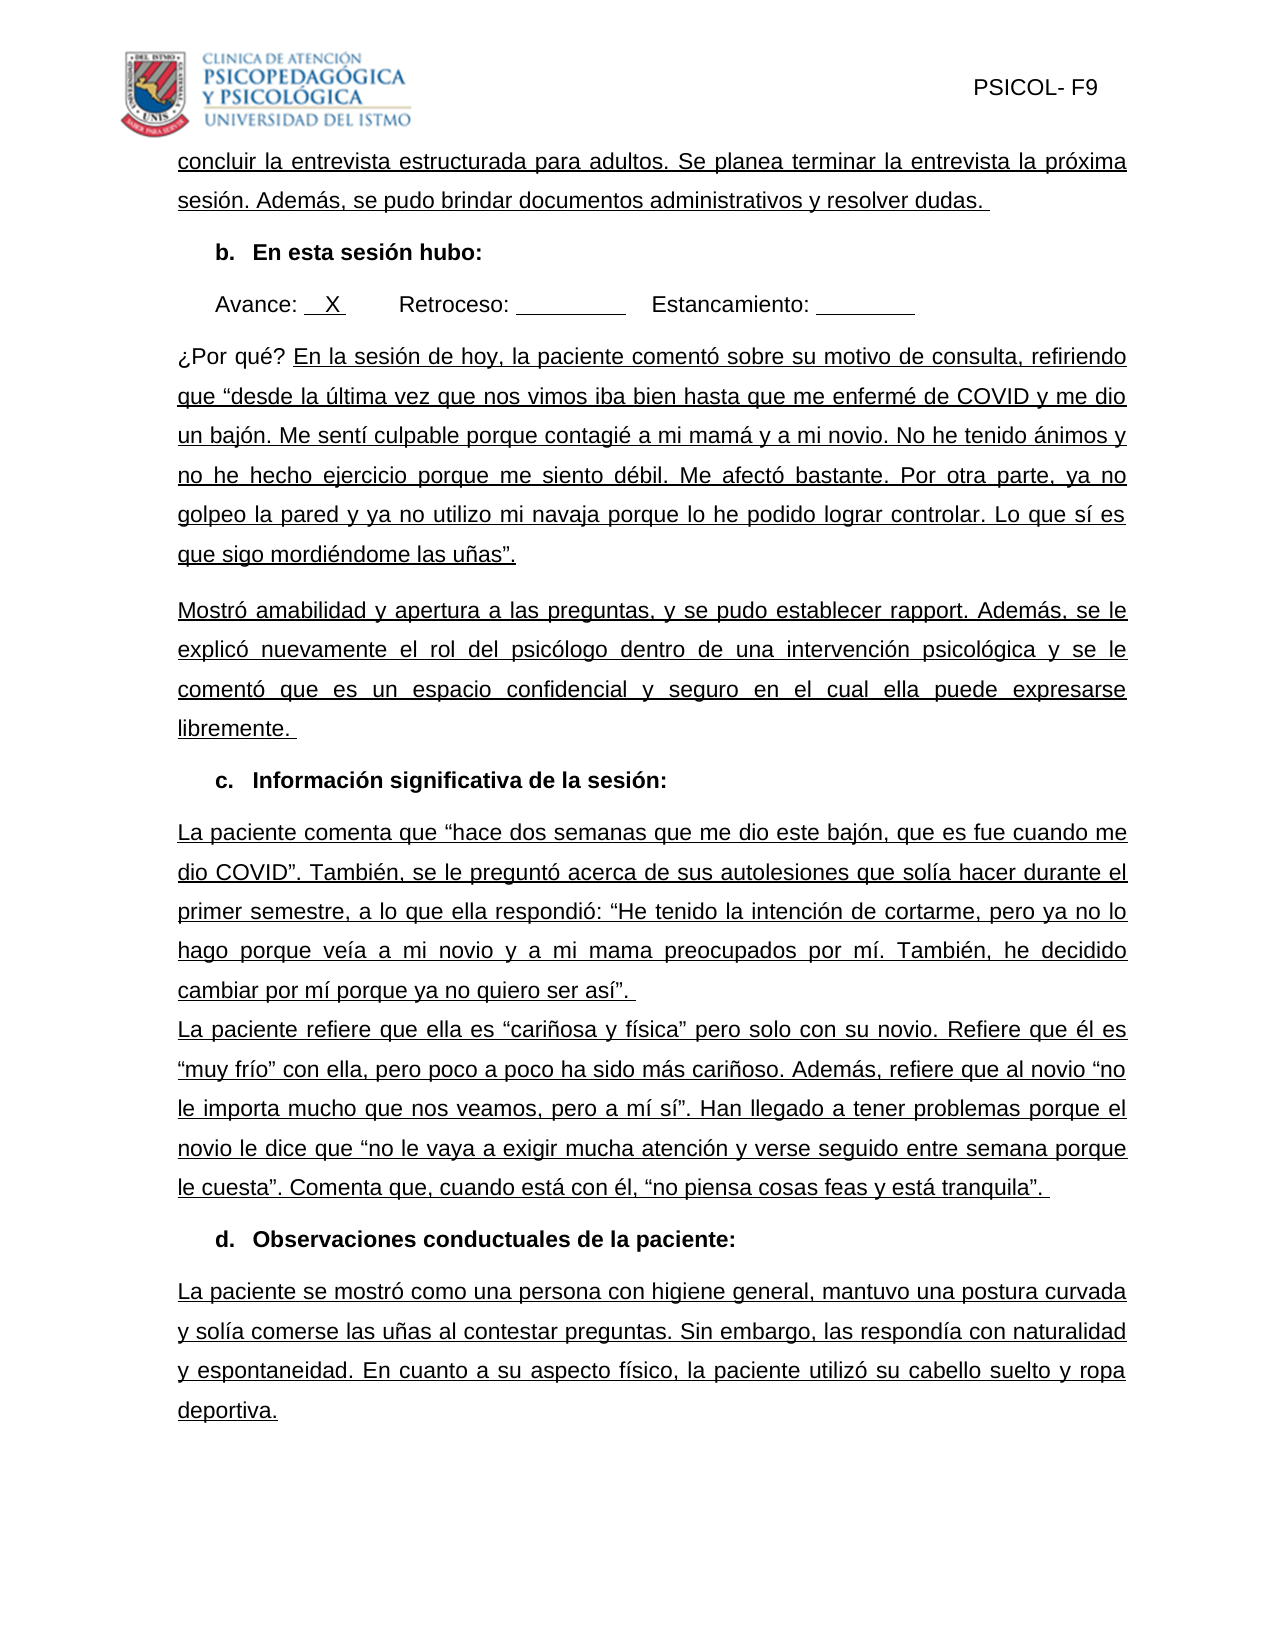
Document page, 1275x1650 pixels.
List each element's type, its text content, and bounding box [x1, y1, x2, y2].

text La paciente refiere que ella es “cariñosa y física” pero solo con su novio. Refiere que él es “muy frío” con ella, pero poco a poco ha sido más cariñoso. Además, refiere que al novio “no le importa mucho que nos veamos, pero a mí sí”. Han llegado a tener problemas porque el novio le dice que “no le vaya a exigir mucha atención y verse seguido entre semana porque le cuesta”. Comenta que, cuando está con él, “no piensa cosas feas y está tranquila”. [177, 1119, 1127, 1158]
text Avance: X Retroceso: Estancamiento: [215, 291, 1127, 317]
list En esta sesión hubo: [215, 239, 1127, 266]
picture [65, 20, 437, 148]
list Información significativa de la sesión: [215, 767, 1127, 793]
text La paciente refiere que ella es “cariñosa y física” pero solo con su novio. Refiere que él es “muy frío” con ella, pero poco a poco ha sido más cariñoso. Además, refiere que al novio “no le importa mucho que nos veamos, pero a mí sí”. Han llegado a tener problemas porque el novio le dice que “no le vaya a exigir mucha atención y verse seguido entre semana porque le cuesta”. Comenta que, cuando está con él, “no piensa cosas feas y está tranquila”. [177, 1040, 1127, 1118]
text La paciente se mostró como una persona con higiene general, mantuvo una postura curvada y solía comerse las uñas al contestar preguntas. Sin embargo, las respondía con naturalidad y espontaneidad. En cuanto a su aspecto físico, la paciente utilizó su cabello suelto y ropa deportiva. [177, 1342, 1127, 1423]
text Mostró amabilidad y apertura a las preguntas, y se pudo establecer rapport. Además, se le explicó nuevamente el rol del psicólogo dentro de una intervención psicológica y se le comentó que es un espacio confidencial y seguro en el cual ella puede expresarse libremente. [177, 660, 1127, 698]
text La paciente comenta que “hace dos semanas que me dio este bajón, que es fue cuando me dio COVID”. También, se le preguntó acerca de sus autolesiones que solía hacer durante el primer semestre, a lo que ella respondió: “He tenido la intención de cortarme, pero ya no lo hago porque veía a mi novio y a mi mama preocupados por mí. También, he decidido cambiar por mí porque ya no quiero ser así”. [177, 882, 1127, 921]
text ¿Por qué? En la sesión de hoy, la paciente comentó sobre su motivo de consulta, refiriendo que “desde la última vez que nos vimos iba bien hasta que me enfermé de COVID y me dio un bajón. Me sentí culpable porque contagié a mi mamá y a mi novio. No he tenido ánimos y no he hecho ejercicio porque me siento débil. Me afectó bastante. Por otra parte, ya no golpeo la pared y ya no utilizo mi navaja porque lo he podido lograr controlar. Lo que sí es que sigo mordiéndome las uñas”. [177, 407, 1127, 445]
text Mostró amabilidad y apertura a las preguntas, y se pudo establecer rapport. Además, se le explicó nuevamente el rol del psicólogo dentro de una intervención psicológica y se le comentó que es un espacio confidencial y seguro en el cual ella puede expresarse libremente. [177, 699, 1127, 741]
text Mostró amabilidad y apertura a las preguntas, y se pudo establecer rapport. Además, se le explicó nuevamente el rol del psicólogo dentro de una intervención psicológica y se le comentó que es un espacio confidencial y seguro en el cual ella puede expresarse libremente. [177, 620, 1127, 659]
text ¿Por qué? En la sesión de hoy, la paciente comentó sobre su motivo de consulta, refiriendo que “desde la última vez que nos vimos iba bien hasta que me enfermé de COVID y me dio un bajón. Me sentí culpable porque contagié a mi mamá y a mi novio. No he tenido ánimos y no he hecho ejercicio porque me siento débil. Me afectó bastante. Por otra parte, ya no golpeo la pared y ya no utilizo mi navaja porque lo he podido lograr controlar. Lo que sí es que sigo mordiéndome las uñas”. [177, 446, 1127, 484]
text La paciente comenta que “hace dos semanas que me dio este bajón, que es fue cuando me dio COVID”. También, se le preguntó acerca de sus autolesiones que solía hacer durante el primer semestre, a lo que ella respondió: “He tenido la intención de cortarme, pero ya no lo hago porque veía a mi novio y a mi mama preocupados por mí. También, he decidido cambiar por mí porque ya no quiero ser así”. [177, 961, 1127, 1003]
text ¿Por qué? En la sesión de hoy, la paciente comentó sobre su motivo de consulta, refiriendo que “desde la última vez que nos vimos iba bien hasta que me enfermé de COVID y me dio un bajón. Me sentí culpable porque contagié a mi mamá y a mi novio. No he tenido ánimos y no he hecho ejercicio porque me siento débil. Me afectó bastante. Por otra parte, ya no golpeo la pared y ya no utilizo mi navaja porque lo he podido lograr controlar. Lo que sí es que sigo mordiéndome las uñas”. [177, 343, 1127, 405]
text La paciente se mostró como una persona con higiene general, mantuvo una postura curvada y solía comerse las uñas al contestar preguntas. Sin embargo, las respondía con naturalidad y espontaneidad. En cuanto a su aspecto físico, la paciente utilizó su cabello suelto y ropa deportiva. [177, 1278, 1127, 1301]
text La paciente se mostró como una persona con higiene general, mantuvo una postura curvada y solía comerse las uñas al contestar preguntas. Sin embargo, las respondía con naturalidad y espontaneidad. En cuanto a su aspecto físico, la paciente utilizó su cabello suelto y ropa deportiva. [177, 1302, 1127, 1341]
text La paciente comenta que “hace dos semanas que me dio este bajón, que es fue cuando me dio COVID”. También, se le preguntó acerca de sus autolesiones que solía hacer durante el primer semestre, a lo que ella respondió: “He tenido la intención de cortarme, pero ya no lo hago porque veía a mi novio y a mi mama preocupados por mí. También, he decidido cambiar por mí porque ya no quiero ser así”. [177, 843, 1127, 881]
text ¿Por qué? En la sesión de hoy, la paciente comentó sobre su motivo de consulta, refiriendo que “desde la última vez que nos vimos iba bien hasta que me enfermé de COVID y me dio un bajón. Me sentí culpable porque contagié a mi mamá y a mi novio. No he tenido ánimos y no he hecho ejercicio porque me siento débil. Me afectó bastante. Por otra parte, ya no golpeo la pared y ya no utilizo mi navaja porque lo he podido lograr controlar. Lo que sí es que sigo mordiéndome las uñas”. [177, 485, 1127, 567]
text La paciente comenta que “hace dos semanas que me dio este bajón, que es fue cuando me dio COVID”. También, se le preguntó acerca de sus autolesiones que solía hacer durante el primer semestre, a lo que ella respondió: “He tenido la intención de cortarme, pero ya no lo hago porque veía a mi novio y a mi mama preocupados por mí. También, he decidido cambiar por mí porque ya no quiero ser así”. [177, 922, 1127, 960]
list Observaciones conductuales de la paciente: [215, 1226, 1127, 1253]
text La paciente refiere que ella es “cariñosa y física” pero solo con su novio. Refiere que él es “muy frío” con ella, pero poco a poco ha sido más cariñoso. Además, refiere que al novio “no le importa mucho que nos veamos, pero a mí sí”. Han llegado a tener problemas porque el novio le dice que “no le vaya a exigir mucha atención y verse seguido entre semana porque le cuesta”. Comenta que, cuando está con él, “no piensa cosas feas y está tranquila”. [177, 1159, 1127, 1201]
text Mostró amabilidad y apertura a las preguntas, y se pudo establecer rapport. Además, se le explicó nuevamente el rol del psicólogo dentro de una intervención psicológica y se le comentó que es un espacio confidencial y seguro en el cual ella puede expresarse libremente. [177, 597, 1127, 619]
